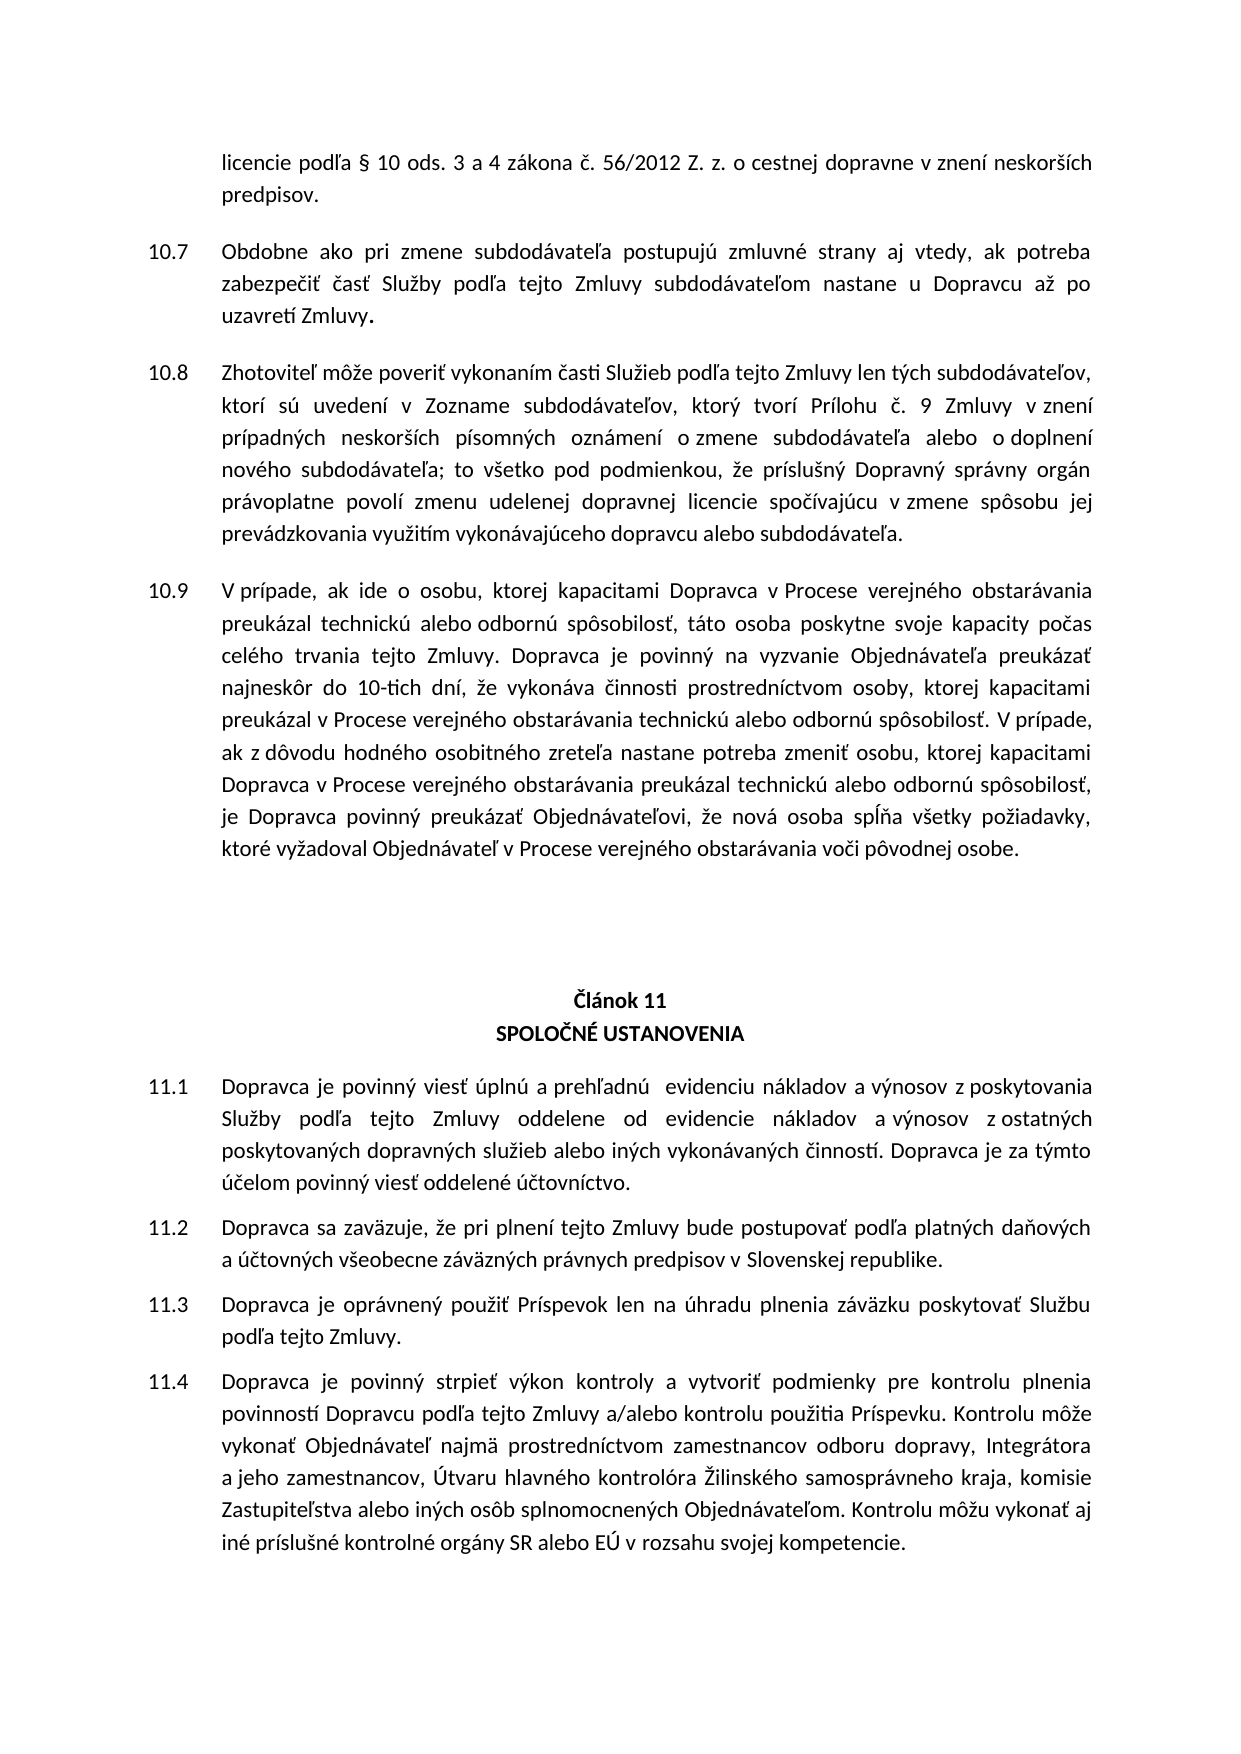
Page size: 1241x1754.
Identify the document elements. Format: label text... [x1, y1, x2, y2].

text 10.9 V prípade, ak ide o osobu, ktorej kapacitami Dopravca v Procese verejného obstarávania preukázal technickú alebo odbornú spôsobilosť, táto osoba poskytne svoje kapacity počas celého trvania tejto Zmluvy. Dopravca je povinný na vyzvanie Objednávateľa preukázať najneskôr do 10-tich dní, že vykonáva činnosti prostredníctvom osoby, ktorej kapacitami preukázal v Procese verejného obstarávania technickú alebo odbornú spôsobilosť. V prípade, ak z dôvodu hodného osobitného zreteľa nastane potreba zmeniť osobu, ktorej kapacitami Dopravca v Procese verejného obstarávania preukázal technickú alebo odbornú spôsobilosť, je Dopravca povinný preukázať Objednávateľovi, že nová osoba spĺňa všetky požiadavky, ktoré vyžadoval Objednávateľ v Procese verejného obstarávania voči pôvodnej osobe. [148, 577, 1093, 862]
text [148, 148, 1093, 208]
list Zhotoviteľ môže poveriť vykonaním časti Služieb podľa tejto Zmluvy len tých subdodávateľov, ktorí sú uvedení v Zozname subdodávateľov, ktorý tvorí Prílohu č. 9 Zmluvy v znení prípadných neskorších písomných oznámení o zmene subdodávateľa alebo o doplnení nového subdodávateľa; to všetko pod podmienkou, že príslušný Dopravný správny orgán právoplatne povolí zmenu udelenej dopravnej licencie spočívajúcu v zmene spôsobu jej prevádzkovania využitím vykonávajúceho dopravcu alebo subdodávateľa. [148, 358, 1093, 547]
subtitle 11.2 Dopravca sa zaväzuje, že pri plnení tejto Zmluvy bude postupovať podľa platných daňových a účtovných všeobecne záväzných právnych predpisov v Slovenskej republike. [148, 1213, 1093, 1273]
list SPOLOČNÉ USTANOVENIA [148, 1019, 1093, 1047]
text Článok 11 [148, 987, 1093, 1015]
text 10.7 Obdobne ako pri zmene subdodávateľa postupujú zmluvné strany aj vtedy, ak potreba zabezpečiť časť Služby podľa tejto Zmluvy subdodávateľom nastane u Dopravcu až po uzavretí Zmluvy. [148, 237, 1093, 329]
subtitle 11.4 Dopravca je povinný strpieť výkon kontroly a vytvoriť podmienky pre kontrolu plnenia povinností Dopravcu podľa tejto Zmluvy a/alebo kontrolu použitia Príspevku. Kontrolu môže vykonať Objednávateľ najmä prostredníctvom zamestnancov odboru dopravy, Integrátora a jeho zamestnancov, Útvaru hlavného kontrolóra Žilinského samosprávneho kraja, komisie Zastupiteľstva alebo iných osôb splnomocnených Objednávateľom. Kontrolu môžu vykonať aj iné príslušné kontrolné orgány SR alebo EÚ v rozsahu svojej kompetencie. [148, 1367, 1093, 1556]
subtitle 11.1 Dopravca je povinný viesť úplnú a prehľadnú evidenciu nákladov a výnosov z poskytovania Služby podľa tejto Zmluvy oddelene od evidencie nákladov a výnosov z ostatných poskytovaných dopravných služieb alebo iných vykonávaných činností. Dopravca je za týmto účelom povinný viesť oddelené účtovníctvo. [148, 1072, 1093, 1196]
subtitle 11.3 Dopravca je oprávnený použiť Príspevok len na úhradu plnenia záväzku poskytovať Službu podľa tejto Zmluvy. [148, 1290, 1093, 1350]
